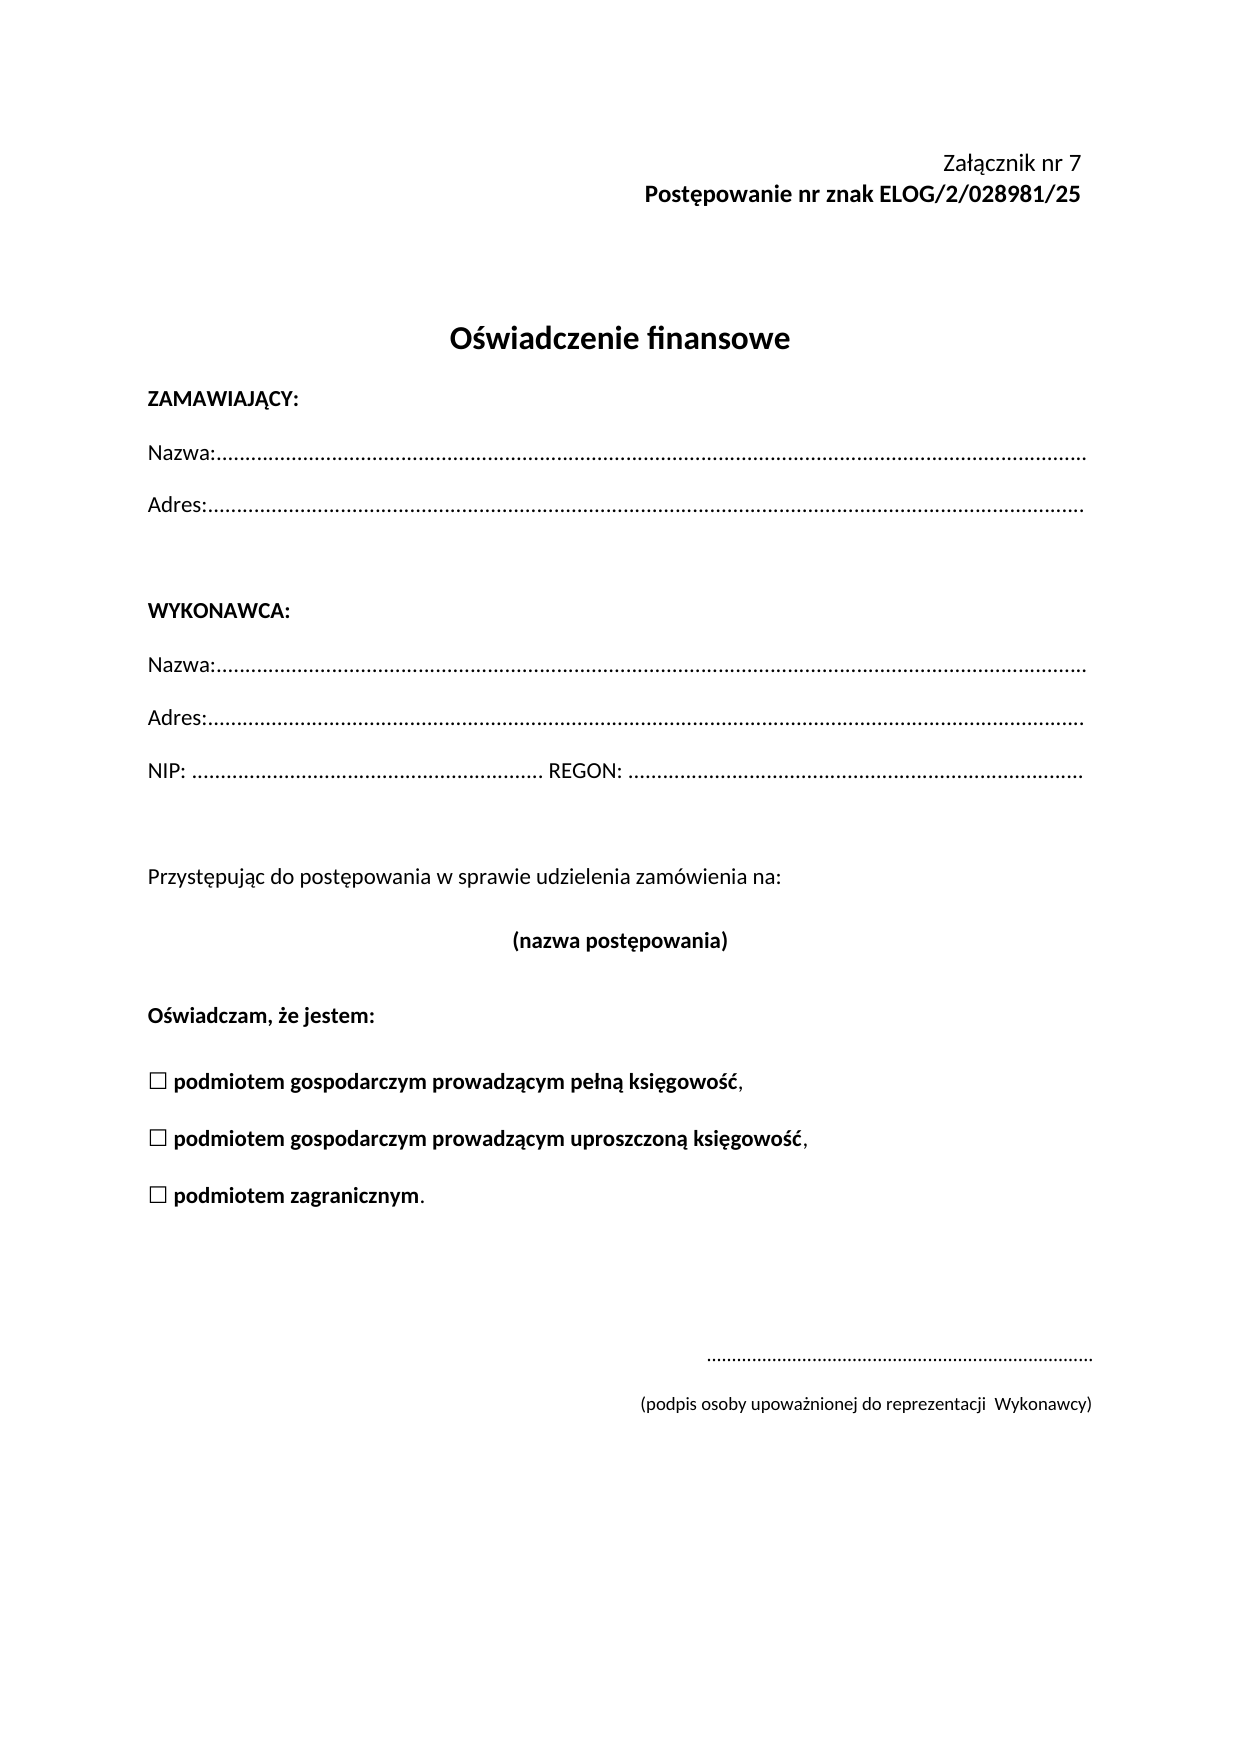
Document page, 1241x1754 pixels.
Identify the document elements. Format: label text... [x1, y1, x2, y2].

text Przystępując do postępowania w sprawie udzielenia zamówienia na: [148, 862, 1093, 890]
text Oświadczam, że jestem: [148, 1001, 1093, 1029]
table_header Załącznik nr 7 Postępowanie nr znak ELOG/2/028981/25 [148, 148, 1093, 249]
text Adres:........................................................................................................................................................ [148, 491, 1093, 519]
text NIP: ............................................................. REGON: ............................................................................... [148, 756, 1093, 784]
text Oświadczenie finansowe [148, 317, 1093, 358]
text ☐ podmiotem gospodarczym prowadzącym pełną księgowość, [148, 1065, 1093, 1097]
text Nazwa:....................................................................................................................................................... [148, 438, 1093, 466]
text ☐ podmiotem gospodarczym prowadzącym uproszczoną księgowość, [148, 1122, 1093, 1153]
text ZAMAWIAJĄCY: [148, 384, 1093, 413]
text WYKONAWCA: [148, 597, 1093, 625]
text (podpis osoby upoważnionej do reprezentacji Wykonawcy) [148, 1392, 1093, 1415]
text ............................................................................. [148, 1342, 1093, 1367]
text Nazwa:....................................................................................................................................................... [148, 650, 1093, 678]
text Adres:........................................................................................................................................................ [148, 703, 1093, 731]
text ☐ podmiotem zagranicznym. [148, 1179, 1093, 1210]
text (nazwa postępowania) [148, 926, 1093, 954]
